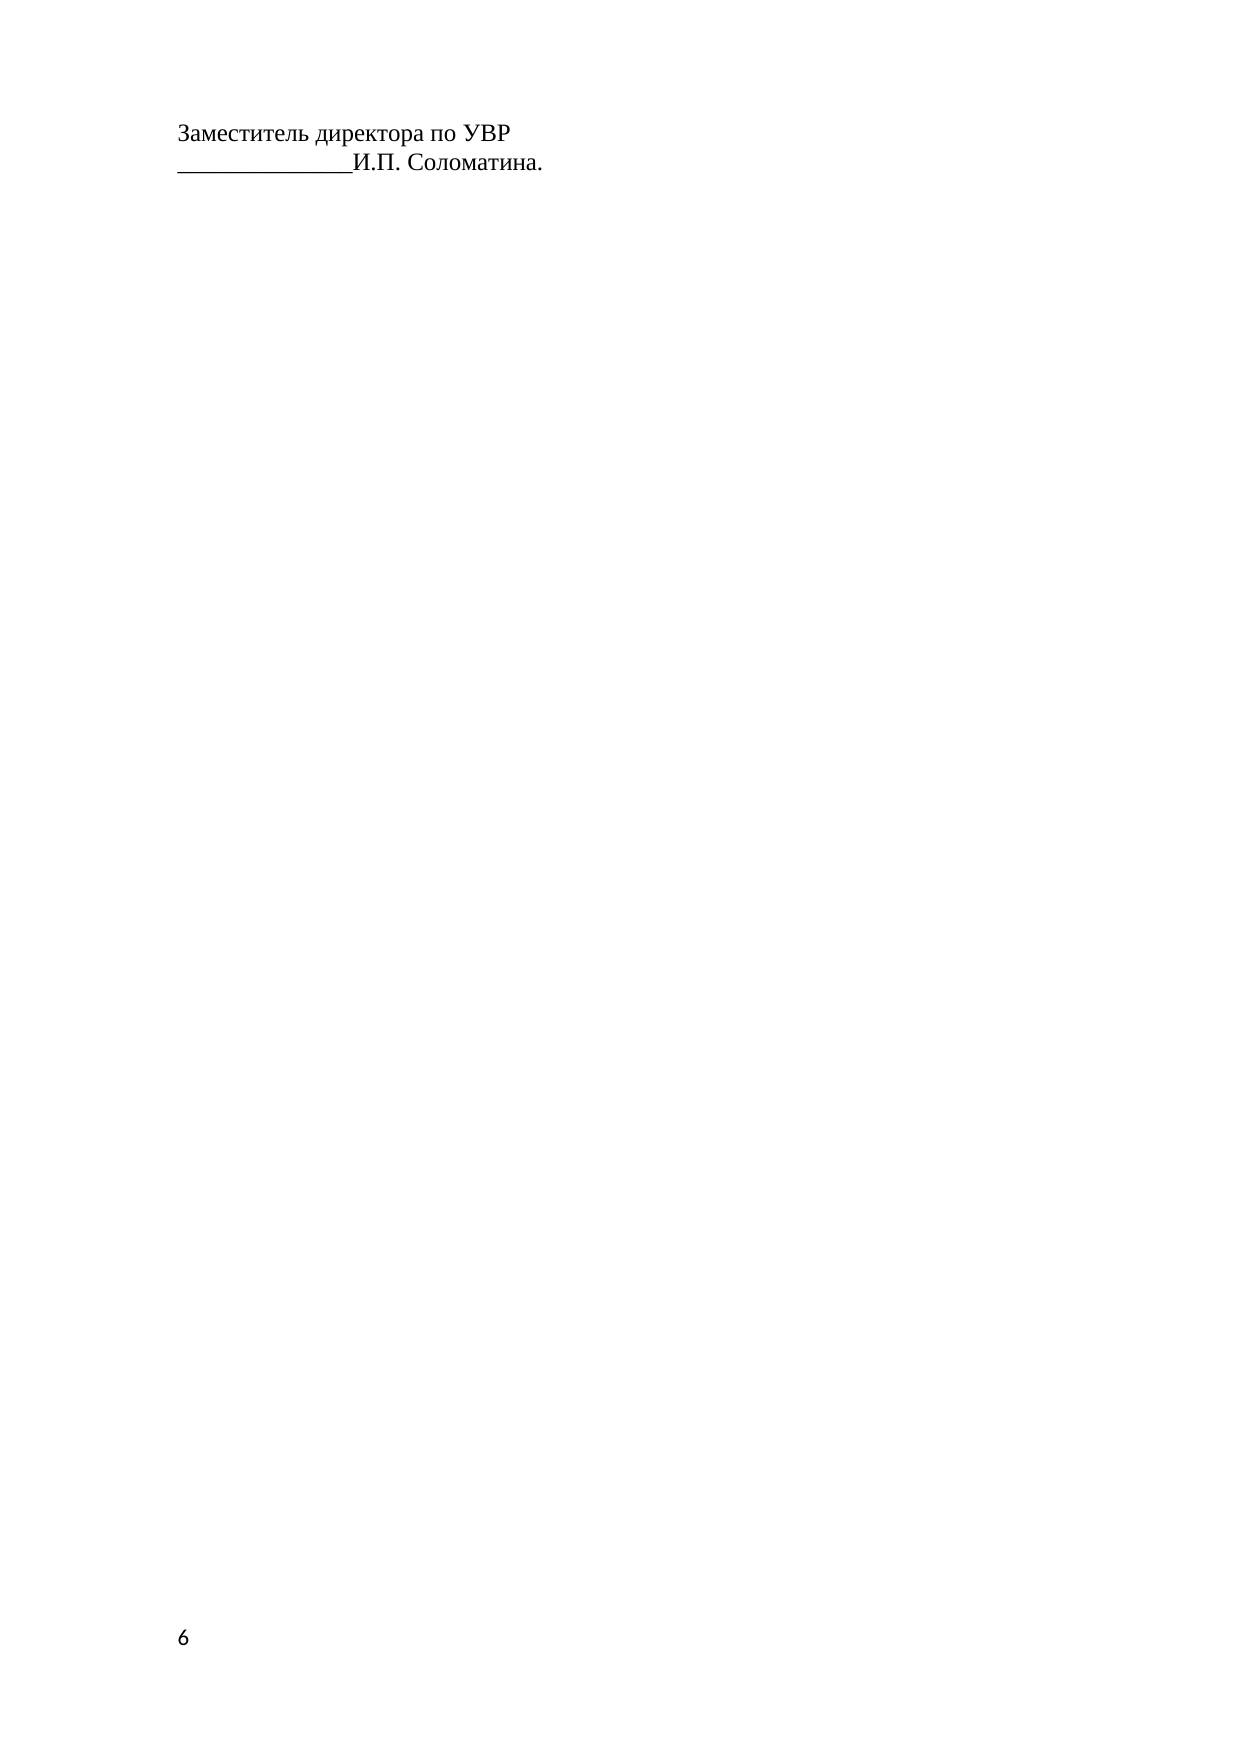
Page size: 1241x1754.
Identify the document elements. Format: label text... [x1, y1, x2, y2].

text ______________И.П. Соломатина. [177, 147, 1152, 176]
text Заместитель директора по УВР [177, 118, 1152, 147]
